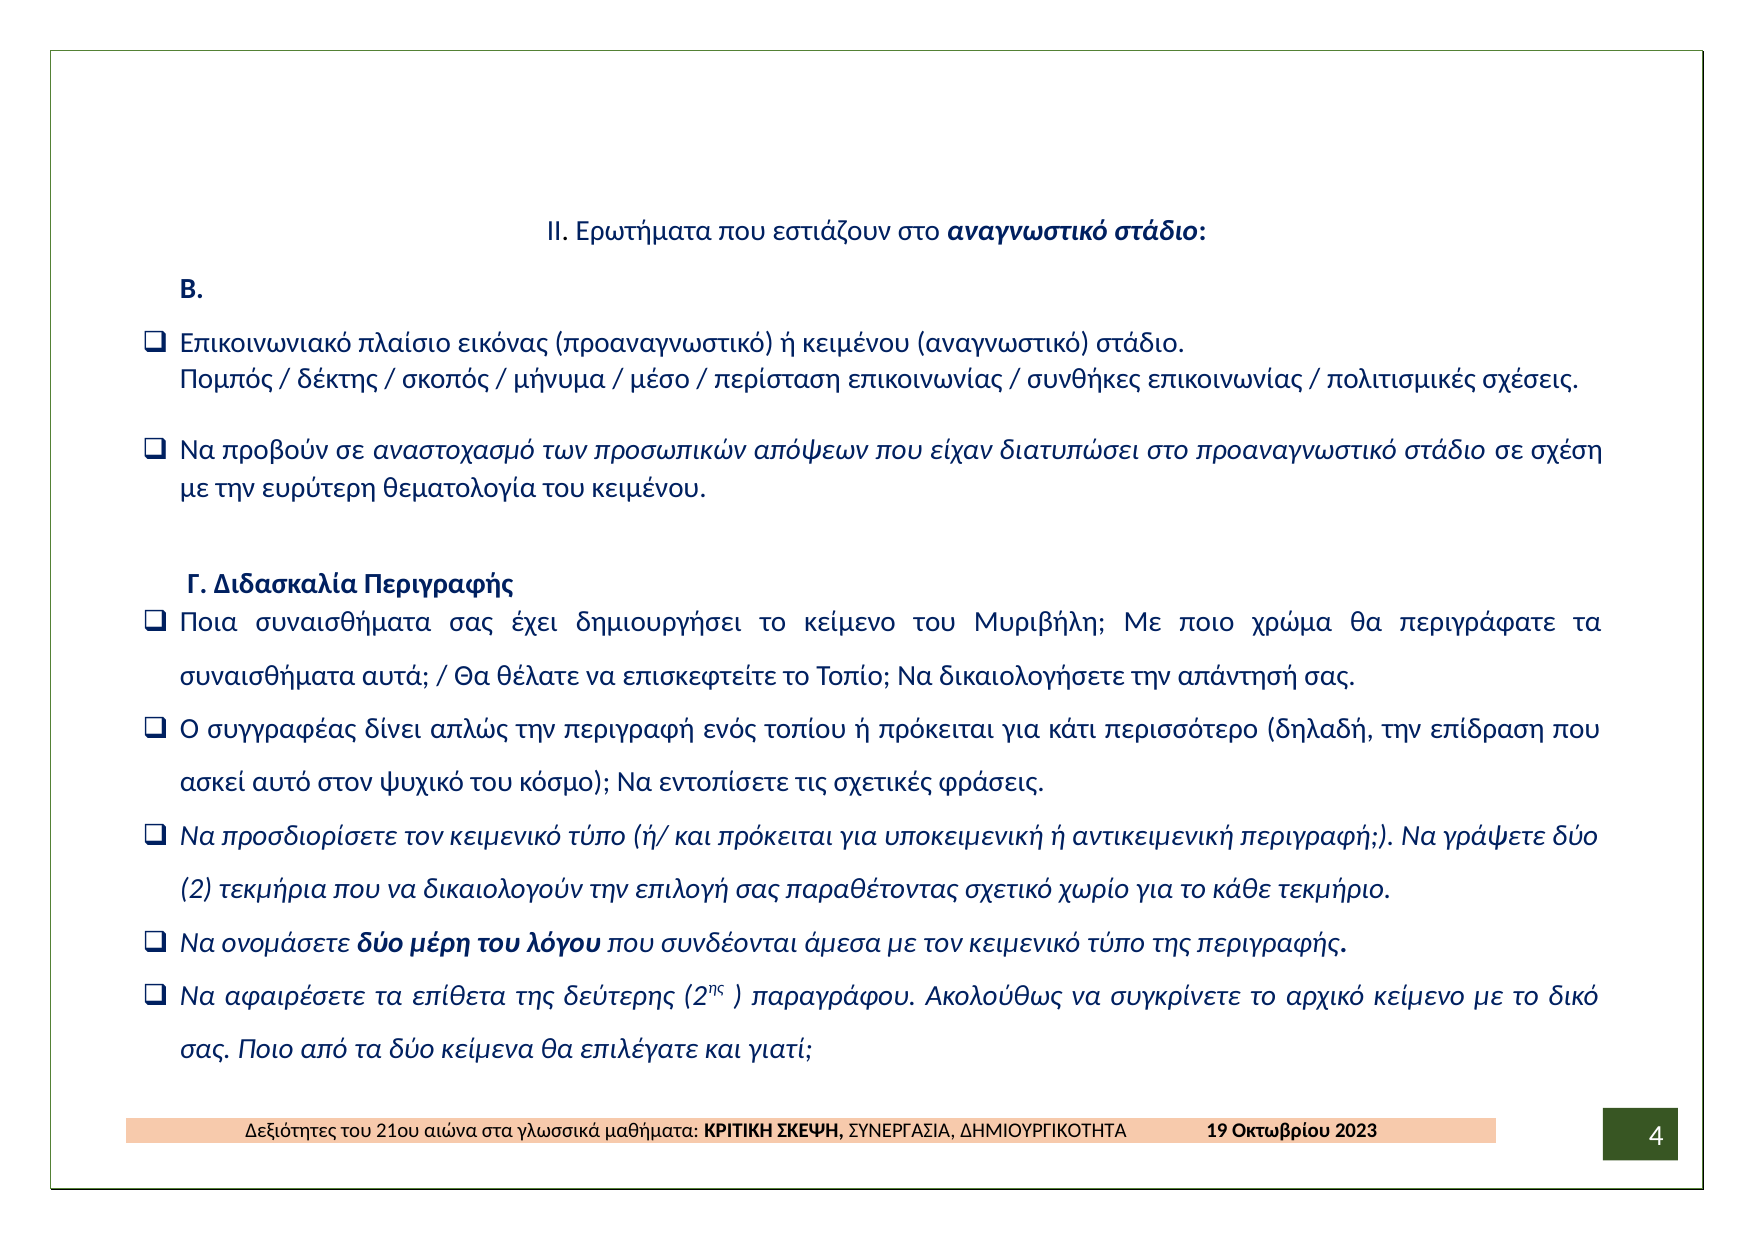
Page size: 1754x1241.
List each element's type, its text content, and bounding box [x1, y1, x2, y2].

list Να ονομάσετε δύο μέρη του λόγου που συνδέονται άμεσα με τον κειμενικό τύπο της περιγραφής. [142, 924, 1603, 959]
text Πομπός / δέκτης / σκοπός / μήνυμα / μέσο / περίσταση επικοινωνίας / συνθήκες επικοινωνίας / πολιτισμικές σχέσεις. [179, 360, 1603, 396]
text Γ. Διδασκαλία Περιγραφής [150, 565, 1603, 601]
text ΙΙ. Ερωτήματα που εστιάζουν στο αναγνωστικό στάδιο: [150, 212, 1603, 247]
list Να προσδιορίσετε τον κειμενικό τύπο (ή/ και πρόκειται για υποκειμενική ή αντικειμενική περιγραφή;). Να γράψετε δύο (2) τεκμήρια που να δικαιολογούν την επιλογή σας παραθέτοντας σχετικό χωρίο για το κάθε τεκμήριο. [142, 817, 1603, 906]
list Να αφαιρέσετε τα επίθετα της δεύτερης (2ης ) παραγράφου. Ακολούθως να συγκρίνετε το αρχικό κείμενο με το δικό σας. Ποιο από τα δύο κείμενα θα επιλέγατε και γιατί; [142, 977, 1603, 1066]
list Ο συγγραφέας δίνει απλώς την περιγραφή ενός τοπίου ή πρόκειται για κάτι περισσότερο (δηλαδή, την επίδραση που ασκεί αυτό στον ψυχικό του κόσμο); Να εντοπίσετε τις σχετικές φράσεις. [142, 710, 1603, 799]
list Να προβούν σε αναστοχασμό των προσωπικών απόψεων που είχαν διατυπώσει στο προαναγνωστικό στάδιο σε σχέση με την ευρύτερη θεματολογία του κειμένου. [142, 431, 1603, 505]
list Ποια συναισθήματα σας έχει δημιουργήσει το κείμενο του Μυριβήλη; Με ποιο χρώμα θα περιγράφατε τα συναισθήματα αυτά; / Θα θέλατε να επισκεφτείτε το Τοπίο; Να δικαιολογήσετε την απάντησή σας. [142, 603, 1603, 692]
list Επικοινωνιακό πλαίσιο εικόνας (προαναγνωστικό) ή κειμένου (αναγνωστικό) στάδιο. [142, 324, 1603, 360]
text Β. [150, 270, 1603, 306]
